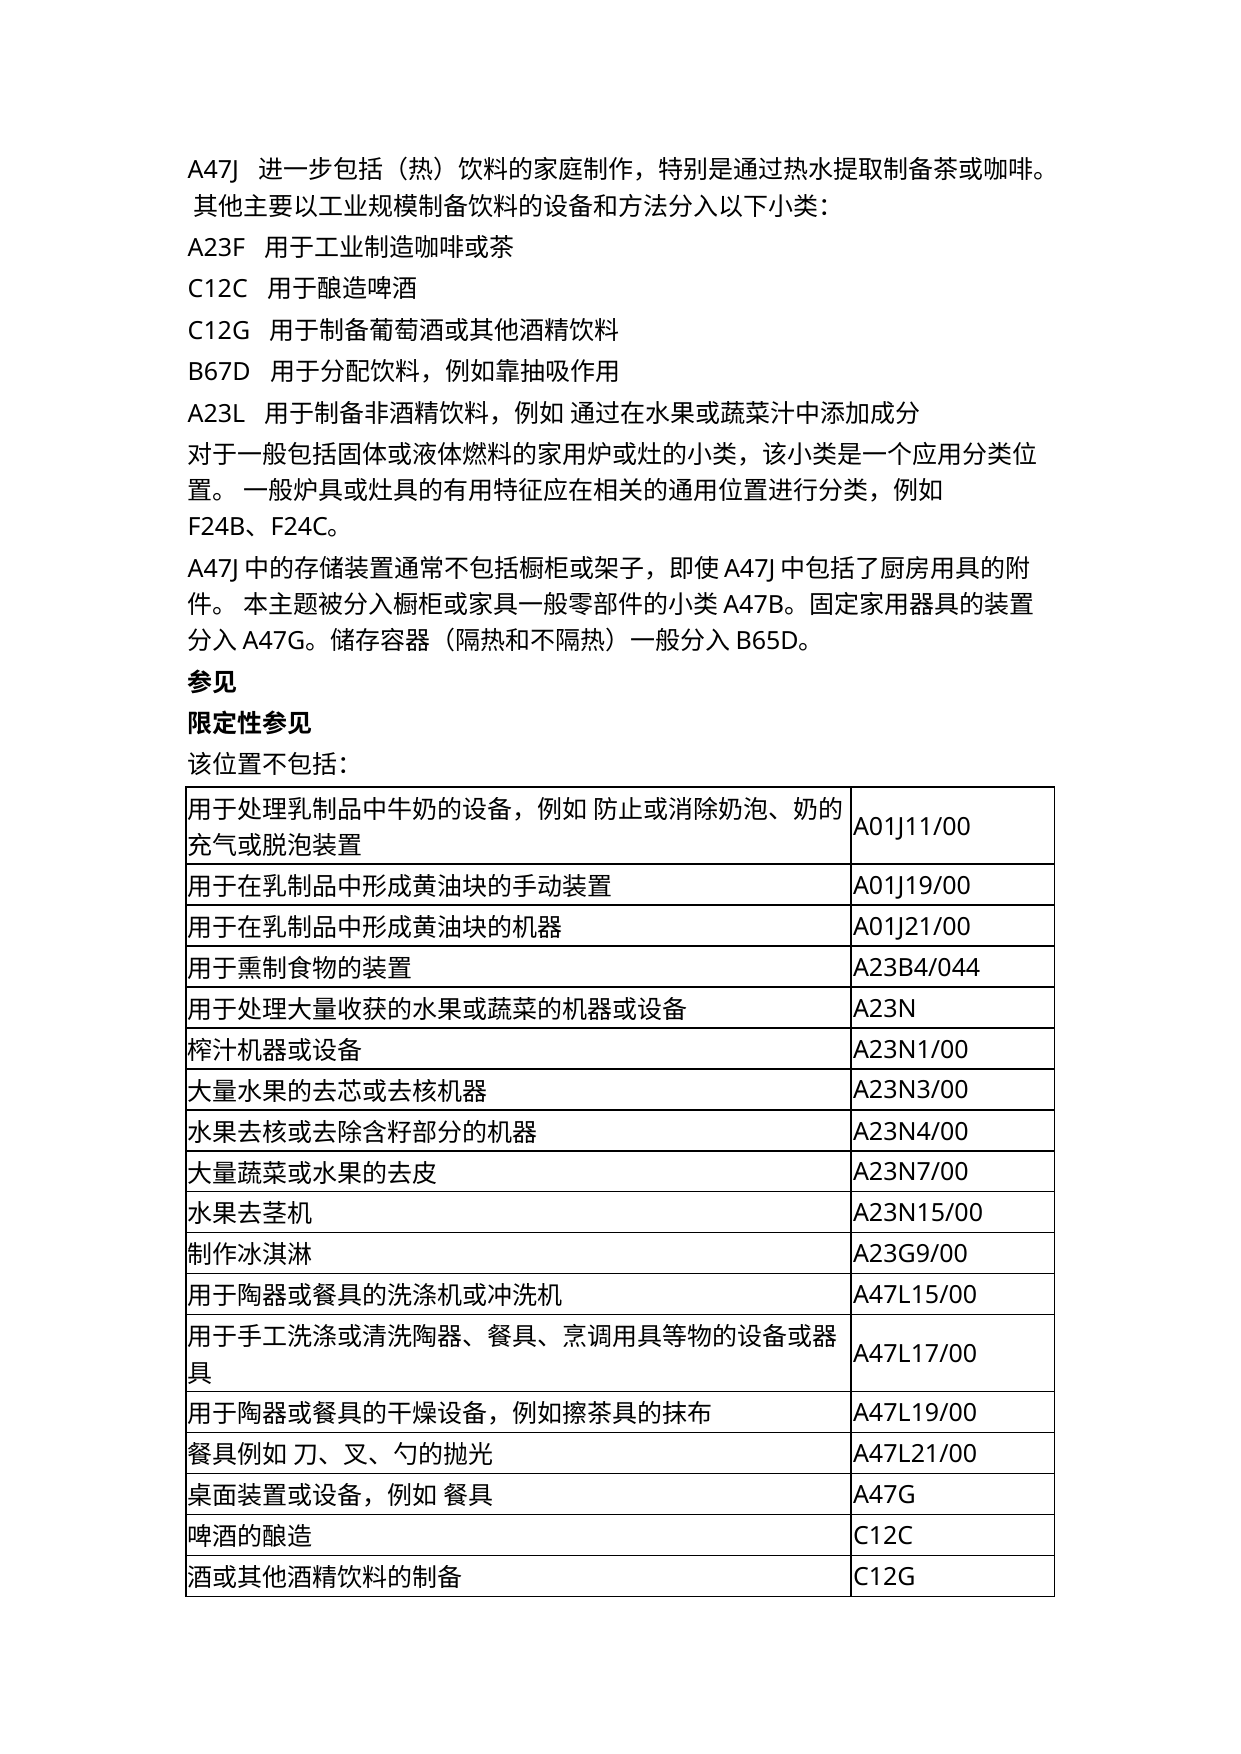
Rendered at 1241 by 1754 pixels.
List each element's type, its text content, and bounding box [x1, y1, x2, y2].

table_cell A23N4/00 [852, 1111, 1054, 1150]
table_cell A23N7/00 [852, 1152, 1054, 1191]
text A47J 进一步包括（热）饮料的家庭制作，特别是通过热水提取制备茶或咖啡。 其他主要以工业规模制备饮料的设备和方法分入以下小类： [187, 150, 1053, 222]
table_cell 用于陶器或餐具的洗涤机或冲洗机 [187, 1274, 850, 1314]
table_cell A01J19/00 [852, 865, 1054, 904]
table_cell A23N1/00 [852, 1029, 1054, 1068]
table_cell A23N15/00 [852, 1192, 1054, 1232]
text A23L 用于制备非酒精饮料，例如 通过在水果或蔬菜汁中添加成分 [187, 393, 1053, 429]
text A47J中的存储装置通常不包括橱柜或架子，即使A47J中包括了厨房用具的附件。 本主题被分入橱柜或家具一般零部件的小类A47B。固定家用器具的装置分入A47G。储存容器（隔热和不隔热）一般分入B65D。 [187, 548, 1053, 657]
table_cell A47L15/00 [852, 1274, 1054, 1314]
text 参见 [187, 662, 1053, 698]
table_cell 用于处理大量收获的水果或蔬菜的机器或设备 [187, 988, 850, 1027]
table_header 用于处理乳制品中牛奶的设备，例如 防止或消除奶泡、奶的充气或脱泡装置 [187, 788, 850, 863]
table_cell A47G [852, 1474, 1054, 1514]
table_cell 啤酒的酿造 [187, 1515, 850, 1554]
table_cell 榨汁机器或设备 [187, 1029, 850, 1068]
table_cell 大量蔬菜或水果的去皮 [187, 1152, 850, 1191]
table_cell A01J21/00 [852, 906, 1054, 945]
table_cell 桌面装置或设备，例如 餐具 [187, 1474, 850, 1514]
table_header A01J11/00 [852, 788, 1054, 863]
text 限定性参见 [187, 703, 1053, 740]
text A23F 用于工业制造咖啡或茶 [187, 228, 1053, 264]
table_cell A47L21/00 [852, 1433, 1054, 1473]
table_cell 用于在乳制品中形成黄油块的机器 [187, 906, 850, 945]
table_cell 用于手工洗涤或清洗陶器、餐具、烹调用具等物的设备或器具 [187, 1315, 850, 1391]
table_cell C12G [852, 1556, 1054, 1596]
text 对于一般包括固体或液体燃料的家用炉或灶的小类，该小类是一个应用分类位置。 一般炉具或灶具的有用特征应在相关的通用位置进行分类，例如 F24B、F24C。 [187, 434, 1053, 543]
table_cell 用于陶器或餐具的干燥设备，例如擦茶具的抹布 [187, 1392, 850, 1432]
table_cell A47L17/00 [852, 1315, 1054, 1391]
text C12G 用于制备葡萄酒或其他酒精饮料 [187, 310, 1053, 347]
table_cell A23N3/00 [852, 1070, 1054, 1109]
text 该位置不包括： [187, 745, 1053, 781]
table_cell 用于在乳制品中形成黄油块的手动装置 [187, 865, 850, 904]
table_cell 酒或其他酒精饮料的制备 [187, 1556, 850, 1596]
table_cell 用于熏制食物的装置 [187, 947, 850, 986]
table_cell 大量水果的去芯或去核机器 [187, 1070, 850, 1109]
table_cell 制作冰淇淋 [187, 1233, 850, 1273]
table_cell 水果去茎机 [187, 1192, 850, 1232]
table_cell 餐具例如 刀、叉、勺的抛光 [187, 1433, 850, 1473]
table_cell 水果去核或去除含籽部分的机器 [187, 1111, 850, 1150]
table_cell A23G9/00 [852, 1233, 1054, 1273]
text C12C 用于酿造啤酒 [187, 269, 1053, 305]
table_cell A23N [852, 988, 1054, 1027]
table_cell A23B4/044 [852, 947, 1054, 986]
table_cell A47L19/00 [852, 1392, 1054, 1432]
text B67D 用于分配饮料，例如靠抽吸作用 [187, 352, 1053, 388]
table_cell C12C [852, 1515, 1054, 1554]
